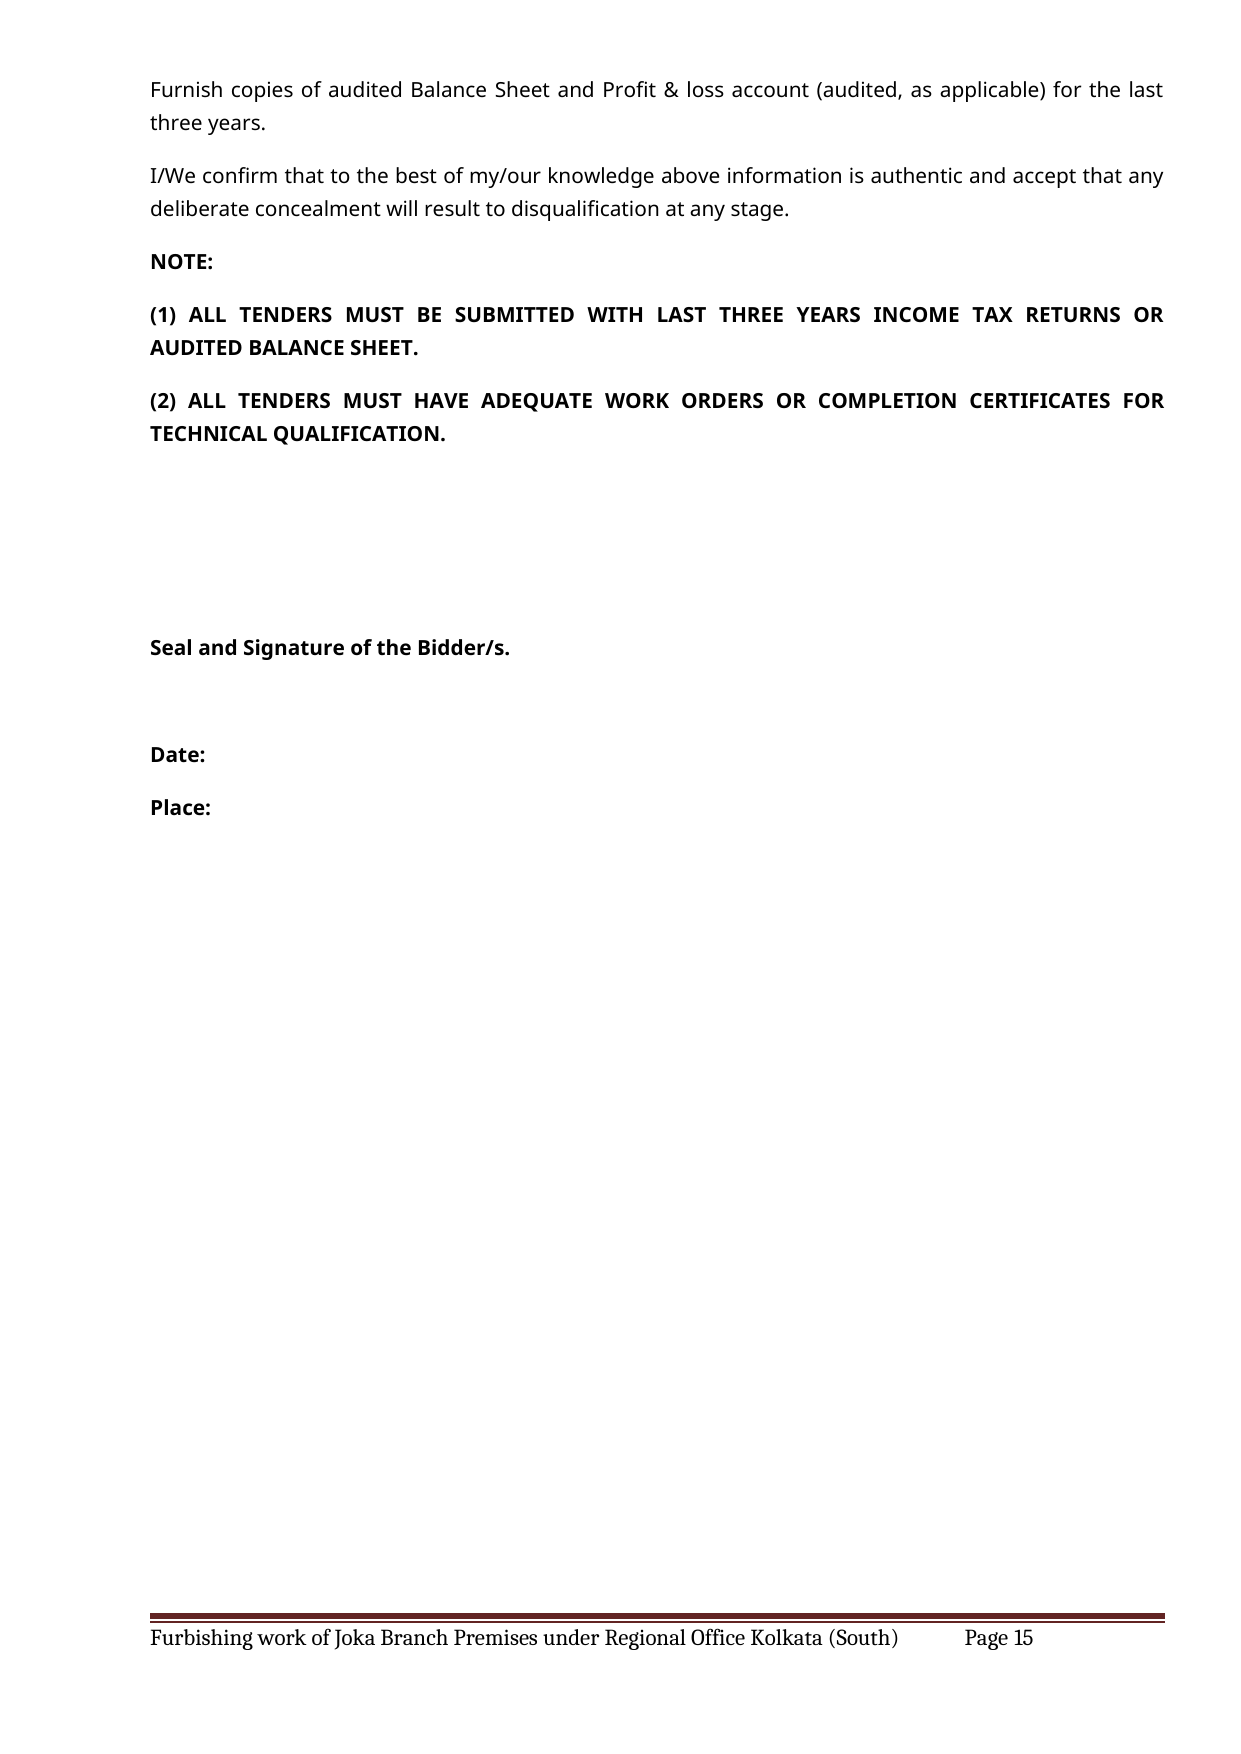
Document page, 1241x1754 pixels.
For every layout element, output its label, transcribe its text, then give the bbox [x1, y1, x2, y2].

text Seal and Signature of the Bidder/s. [150, 633, 1165, 661]
text Place: [150, 793, 1165, 822]
text Furnish copies of audited Balance Sheet and Profit & loss account (audited, as applicable) for the last three years. [150, 75, 1165, 136]
text I/We confirm that to the best of my/our knowledge above information is authentic and accept that any deliberate concealment will result to disqualification at any stage. [150, 161, 1165, 222]
text (2) ALL TENDERS MUST HAVE ADEQUATE WORK ORDERS OR COMPLETION CERTIFICATES FOR TECHNICAL QUALIFICATION. [150, 387, 1165, 448]
text NOTE: [150, 247, 1165, 276]
text (1) ALL TENDERS MUST BE SUBMITTED WITH LAST THREE YEARS INCOME TAX RETURNS OR AUDITED BALANCE SHEET. [150, 301, 1165, 362]
text Date: [150, 740, 1165, 768]
